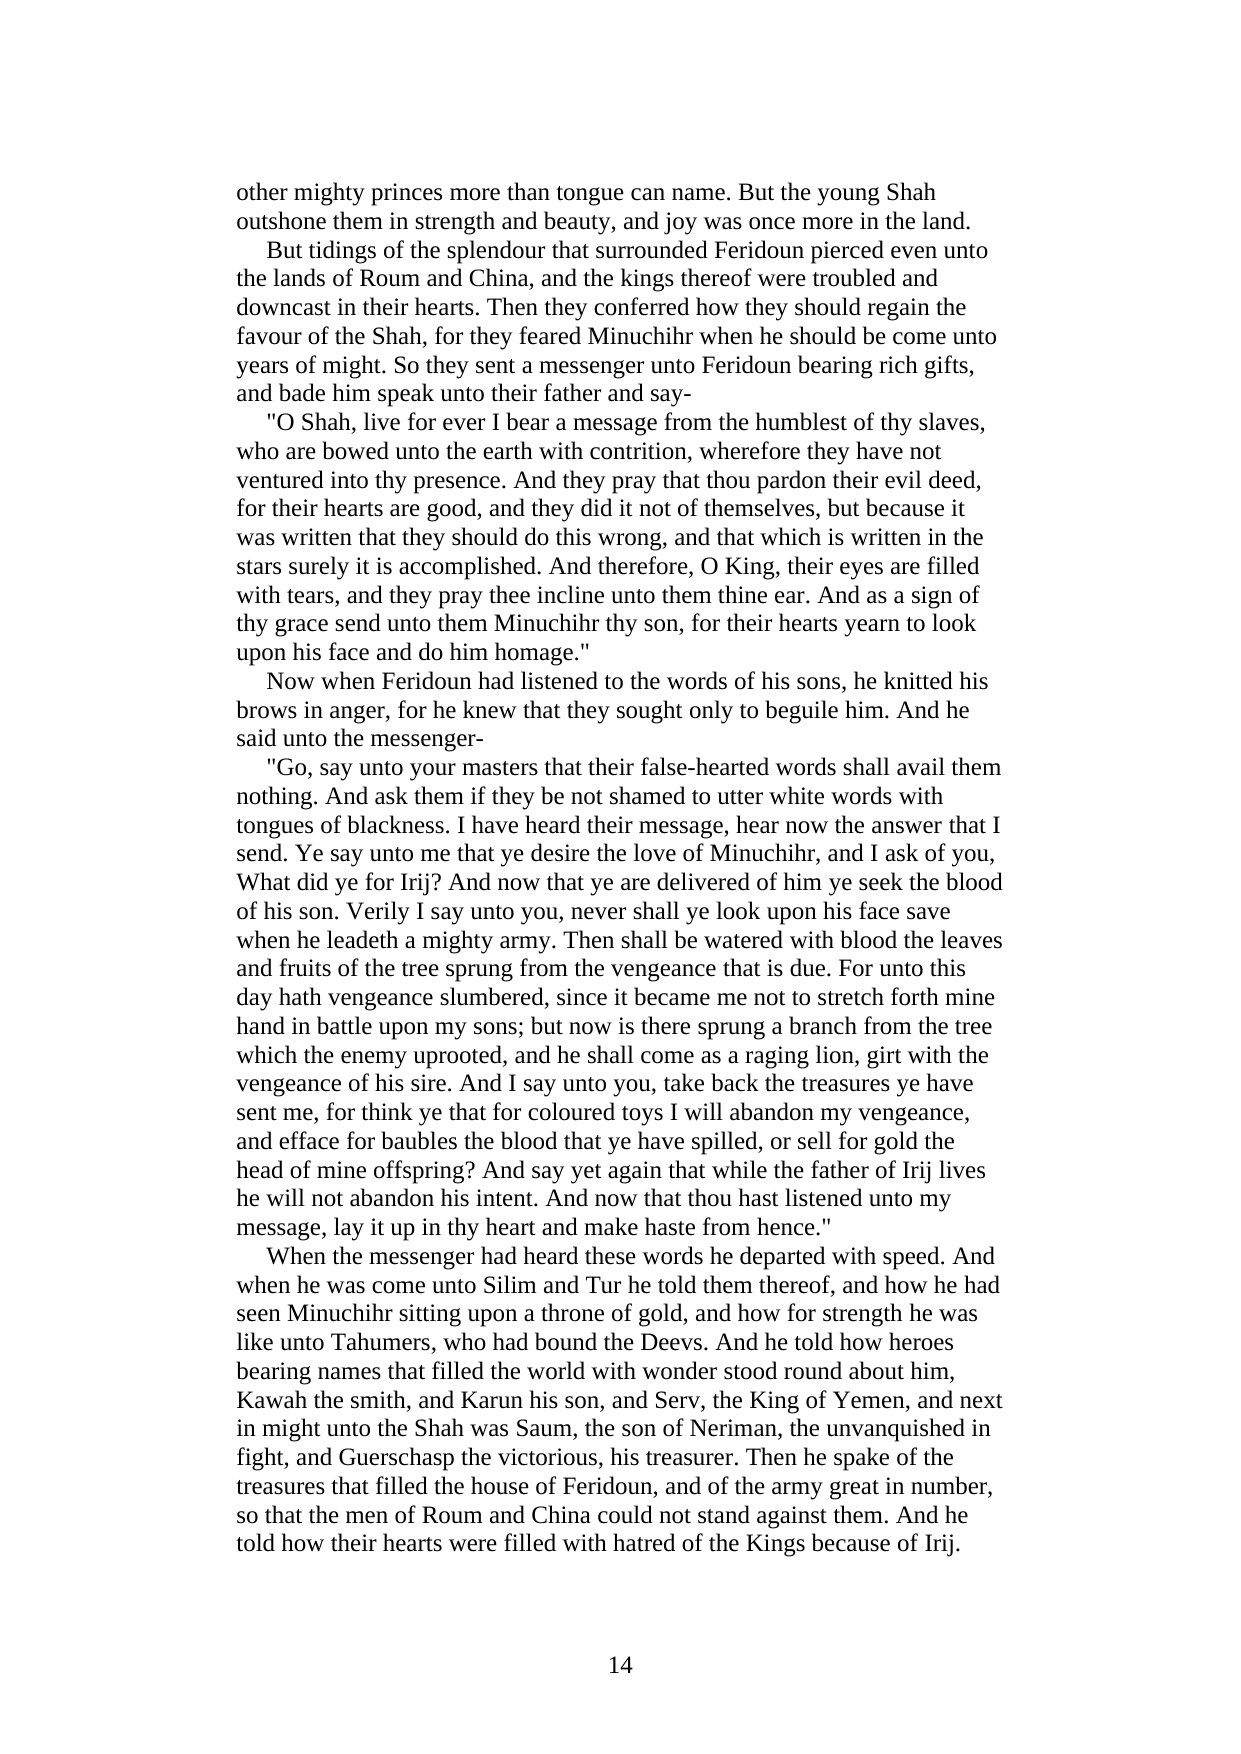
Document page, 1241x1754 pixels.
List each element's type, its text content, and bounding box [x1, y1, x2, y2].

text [236, 177, 1004, 235]
text "O Shah, live for ever I bear a message from the humblest of thy slaves, who are bowed unto the earth with contrition, wherefore they have not ventured into thy presence. And they pray that thou pardon their evil deed, for their hearts are good, and they did it not of themselves, but because it was written that they should do this wrong, and that which is written in the stars surely it is accomplished. And therefore, O King, their eyes are filled with tears, and they pray thee incline unto them thine ear. And as a sign of thy grace send unto them Minuchihr thy son, for their hearts yearn to look upon his face and do him homage." [236, 407, 1004, 666]
text Now when Feridoun had listened to the words of his sons, he knitted his brows in anger, for he knew that they sought only to beguile him. And he said unto the messenger- [236, 666, 1004, 752]
text "Go, say unto your masters that their false-hearted words shall avail them nothing. And ask them if they be not shamed to utter white words with tongues of blackness. I have heard their message, hear now the answer that I send. Ye say unto me that ye desire the love of Minuchihr, and I ask of you, What did ye for Irij? And now that ye are delivered of him ye seek the blood of his son. Verily I say unto you, never shall ye look upon his face save when he leadeth a mighty army. Then shall be watered with blood the leaves and fruits of the tree sprung from the vengeance that is due. For unto this day hath vengeance slumbered, since it became me not to stretch forth mine hand in battle upon my sons; but now is there sprung a branch from the tree which the enemy uprooted, and he shall come as a raging lion, girt with the vengeance of his sire. And I say unto you, take back the treasures ye have sent me, for think ye that for coloured toys I will abandon my vengeance, and efface for baubles the blood that ye have spilled, or sell for gold the head of mine offspring? And say yet again that while the father of Irij lives he will not abandon his intent. And now that thou hast listened unto my message, lay it up in thy heart and make haste from hence." [236, 752, 1004, 1241]
text When the messenger had heard these words he departed with speed. And when he was come unto Silim and Tur he told them thereof, and how he had seen Minuchihr sitting upon a throne of gold, and how for strength he was like unto Tahumers, who had bound the Deevs. And he told how heroes bearing names that filled the world with wonder stood round about him, Kawah the smith, and Karun his son, and Serv, the King of Yemen, and next in might unto the Shah was Saum, the son of Neriman, the unvanquished in fight, and Guerschasp the victorious, his treasurer. Then he spake of the treasures that filled the house of Feridoun, and of the army great in number, so that the men of Roum and China could not stand against them. And he told how their hearts were filled with hatred of the Kings because of Irij. [236, 1241, 1004, 1557]
text But tidings of the splendour that surrounded Feridoun pierced even unto the lands of Roum and China, and the kings thereof were troubled and downcast in their hearts. Then they conferred how they should regain the favour of the Shah, for they feared Minuchihr when he should be come unto years of might. So they sent a messenger unto Feridoun bearing rich gifts, and bade him speak unto their father and say- [236, 235, 1004, 407]
